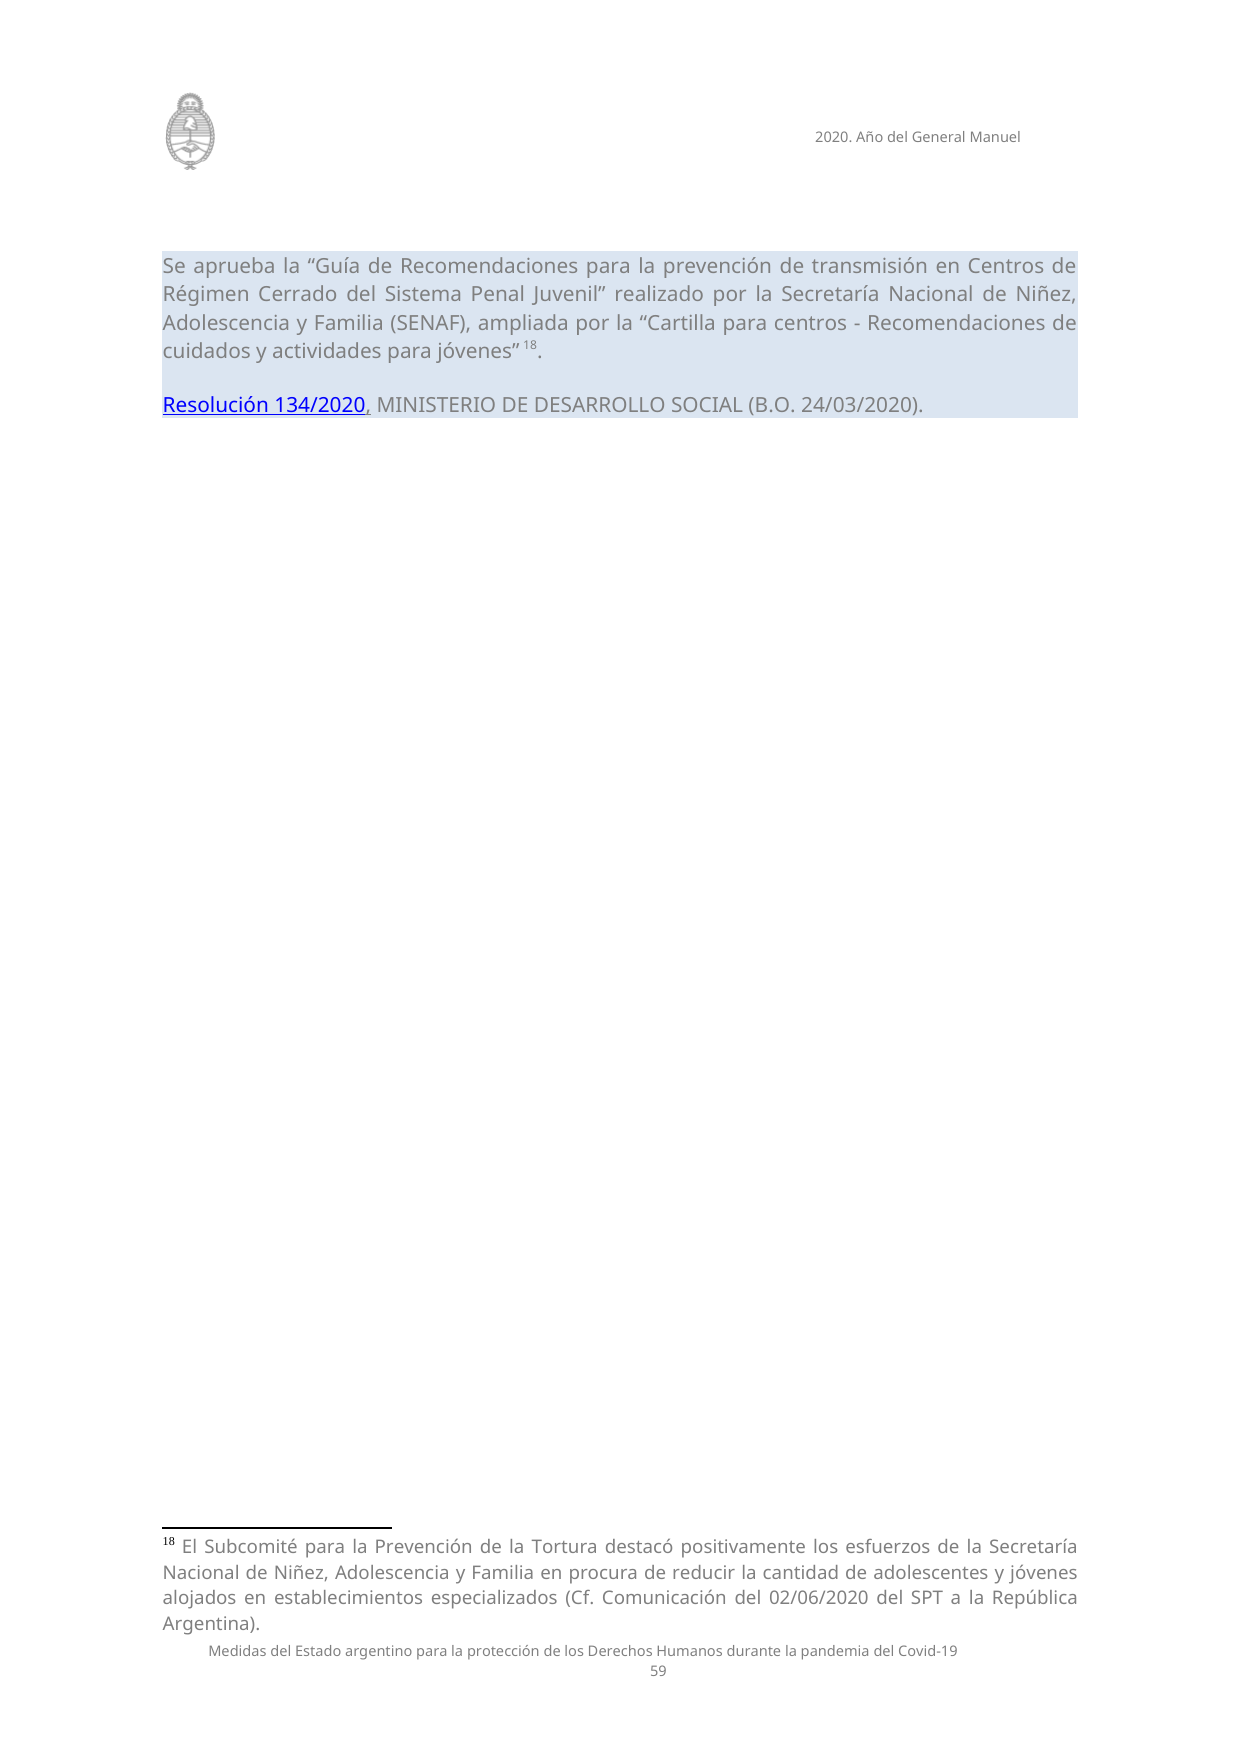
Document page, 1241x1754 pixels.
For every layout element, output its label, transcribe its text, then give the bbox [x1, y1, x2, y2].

subtitle Resolución 134/2020, MINISTERIO DE DESARROLLO SOCIAL (B.O. 24/03/2020). [162, 390, 1078, 418]
subtitle Se aprueba la “Guía de Recomendaciones para la prevención de transmisión en Centros de Régimen Cerrado del Sistema Penal Juvenil” realizado por la Secretaría Nacional de Niñez, Adolescencia y Familia (SENAF), ampliada por la “Cartilla para centros - Recomendaciones de cuidados y actividades para jóvenes” . [162, 251, 1078, 365]
picture [162, 88, 219, 173]
